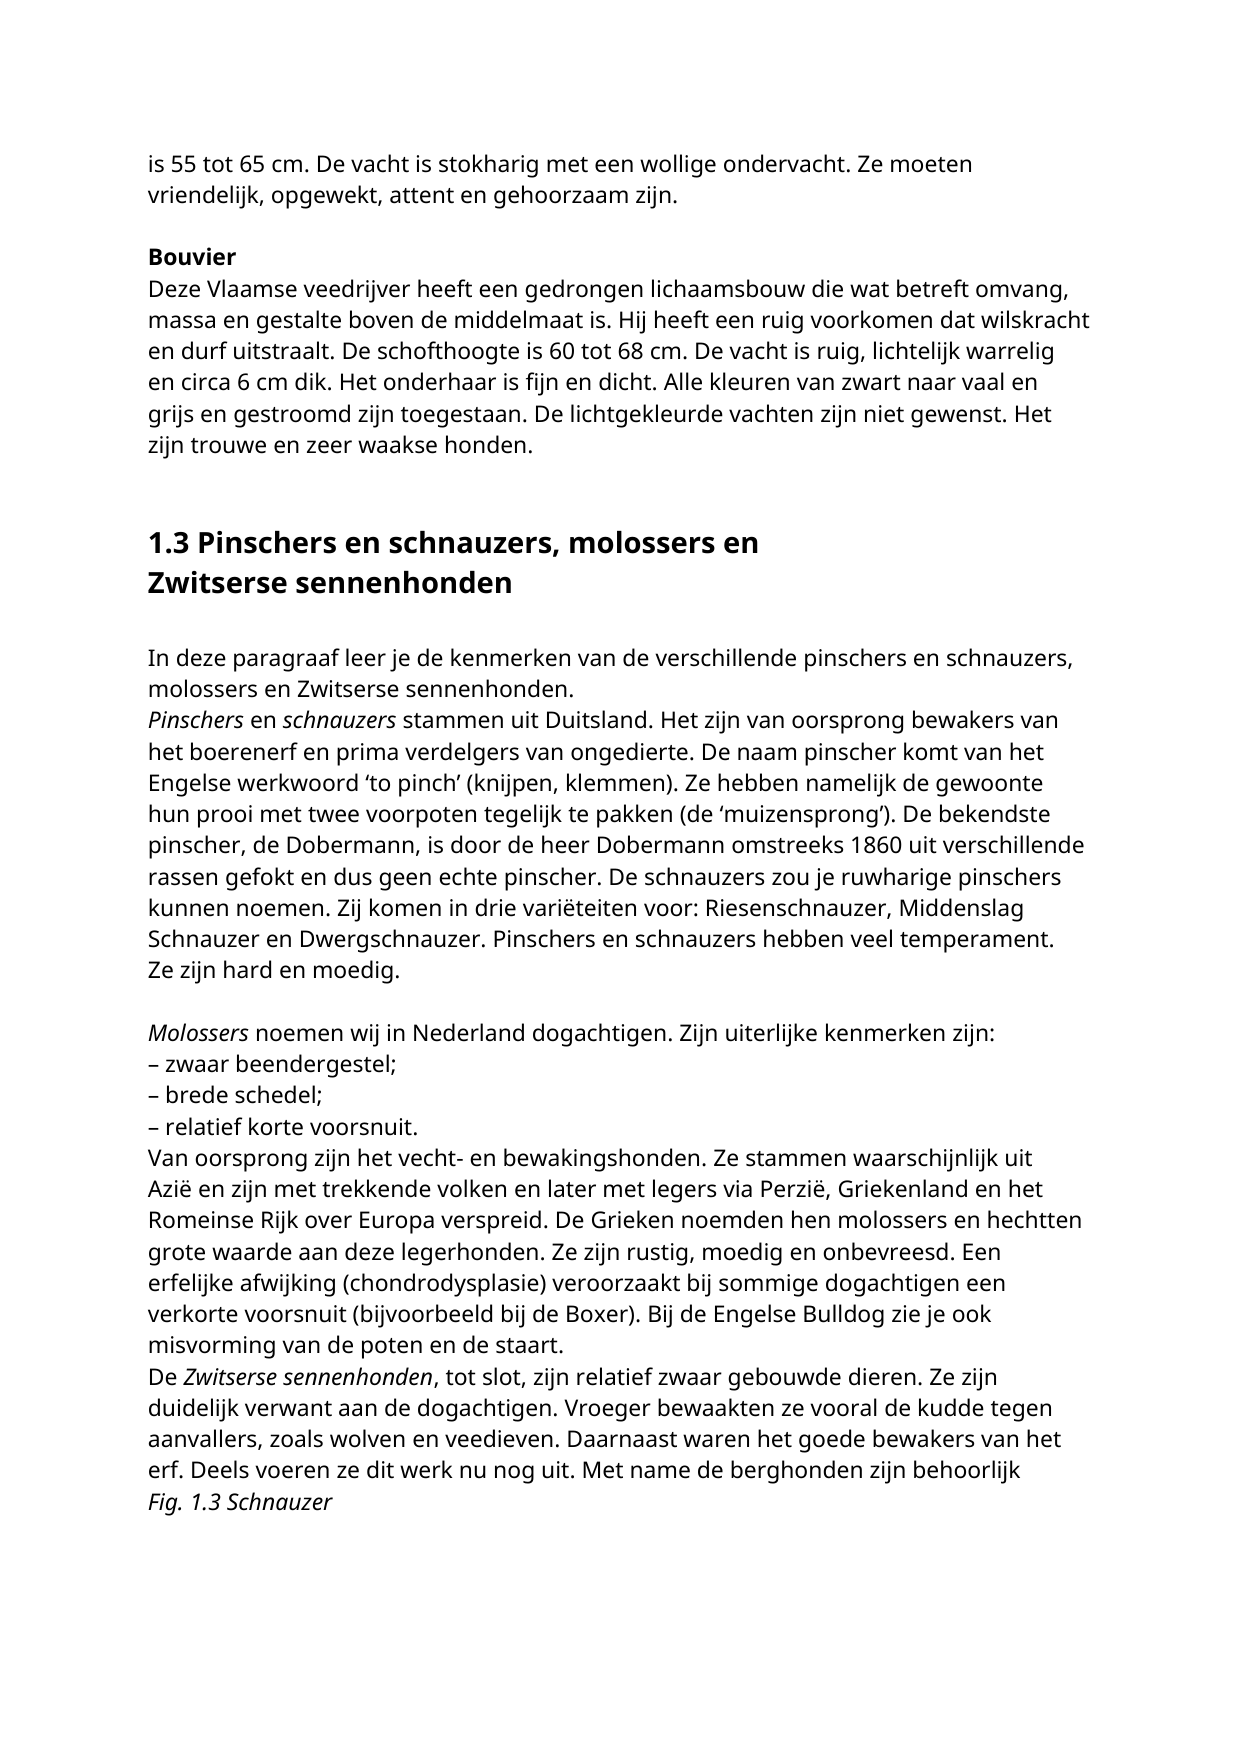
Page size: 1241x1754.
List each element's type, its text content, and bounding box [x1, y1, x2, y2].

text Van oorsprong zijn het vecht- en bewakingshonden. Ze stammen waarschijnlijk uit [148, 1142, 1093, 1173]
text grijs en gestroomd zijn toegestaan. De lichtgekleurde vachten zijn niet gewenst. Het [148, 398, 1093, 429]
text erf. Deels voeren ze dit werk nu nog uit. Met name de berghonden zijn behoorlijk [148, 1454, 1093, 1485]
text Fig. 1.3 Schnauzer [148, 1485, 1093, 1517]
text aanvallers, zoals wolven en veedieven. Daarnaast waren het goede bewakers van het [148, 1423, 1093, 1454]
text Pinschers en schnauzers stammen uit Duitsland. Het zijn van oorsprong bewakers van [148, 704, 1093, 735]
text Deze Vlaamse veedrijver heeft een gedrongen lichaamsbouw die wat betreft omvang, [148, 273, 1093, 304]
text Molossers noemen wij in Nederland dogachtigen. Zijn uiterlijke kenmerken zijn: [148, 1017, 1093, 1048]
text – zwaar beendergestel; [148, 1048, 1093, 1079]
text en durf uitstraalt. De schofthoogte is 60 tot 68 cm. De vacht is ruig, lichtelijk warrelig [148, 335, 1093, 366]
text massa en gestalte boven de middelmaat is. Hij heeft een ruig voorkomen dat wilskracht [148, 304, 1093, 335]
text grote waarde aan deze legerhonden. Ze zijn rustig, moedig en onbevreesd. Een [148, 1235, 1093, 1267]
text Ze zijn hard en moedig. [148, 954, 1093, 985]
text hun prooi met twee voorpoten tegelijk te pakken (de ‘muizensprong’). De bekendste [148, 798, 1093, 829]
text kunnen noemen. Zij komen in drie variëteiten voor: Riesenschnauzer, Middenslag [148, 892, 1093, 923]
text vriendelijk, opgewekt, attent en gehoorzaam zijn. [148, 179, 1093, 210]
text misvorming van de poten en de staart. [148, 1329, 1093, 1360]
text molossers en Zwitserse sennenhonden. [148, 673, 1093, 704]
text verkorte voorsnuit (bijvoorbeeld bij de Boxer). Bij de Engelse Bulldog zie je ook [148, 1298, 1093, 1329]
text Bouvier [148, 241, 1093, 273]
text Azië en zijn met trekkende volken en later met legers via Perzië, Griekenland en het [148, 1173, 1093, 1204]
text 1.3 Pinschers en schnauzers, molossers en [148, 523, 1093, 562]
text Schnauzer en Dwergschnauzer. Pinschers en schnauzers hebben veel temperament. [148, 923, 1093, 954]
text – relatief korte voorsnuit. [148, 1110, 1093, 1142]
text erfelijke afwijking (chondrodysplasie) veroorzaakt bij sommige dogachtigen een [148, 1267, 1093, 1298]
text duidelijk verwant aan de dogachtigen. Vroeger bewaakten ze vooral de kudde tegen [148, 1392, 1093, 1423]
text rassen gefokt en dus geen echte pinscher. De schnauzers zou je ruwharige pinschers [148, 860, 1093, 892]
text In deze paragraaf leer je de kenmerken van de verschillende pinschers en schnauzers, [148, 642, 1093, 673]
text Romeinse Rijk over Europa verspreid. De Grieken noemden hen molossers en hechtten [148, 1204, 1093, 1235]
text De Zwitserse sennenhonden, tot slot, zijn relatief zwaar gebouwde dieren. Ze zijn [148, 1360, 1093, 1392]
text Zwitserse sennenhonden [148, 562, 1093, 602]
text en circa 6 cm dik. Het onderhaar is fijn en dicht. Alle kleuren van zwart naar vaal en [148, 366, 1093, 398]
text Engelse werkwoord ‘to pinch’ (knijpen, klemmen). Ze hebben namelijk de gewoonte [148, 767, 1093, 798]
text pinscher, de Dobermann, is door de heer Dobermann omstreeks 1860 uit verschillende [148, 829, 1093, 860]
text het boerenerf en prima verdelgers van ongedierte. De naam pinscher komt van het [148, 735, 1093, 767]
text is 55 tot 65 cm. De vacht is stokharig met een wollige ondervacht. Ze moeten [148, 148, 1093, 179]
text – brede schedel; [148, 1079, 1093, 1110]
text zijn trouwe en zeer waakse honden. [148, 429, 1093, 460]
